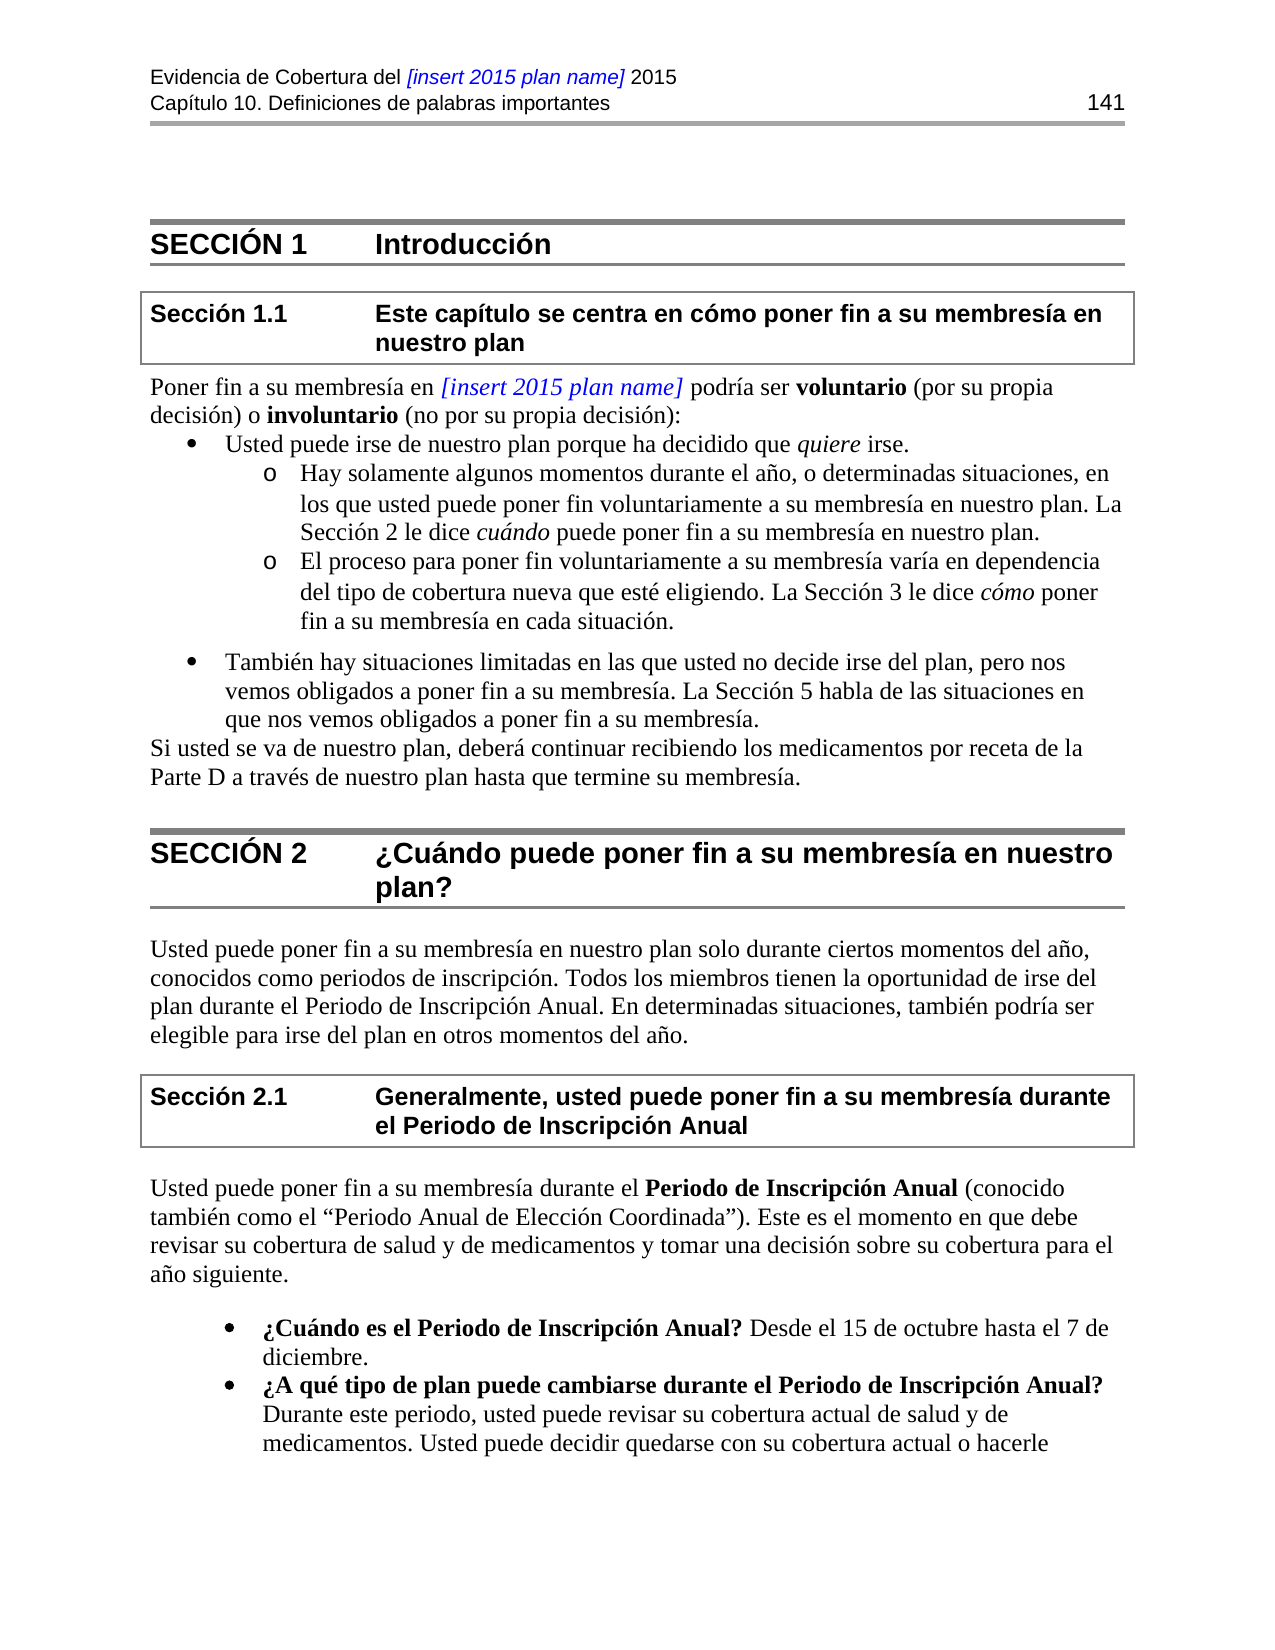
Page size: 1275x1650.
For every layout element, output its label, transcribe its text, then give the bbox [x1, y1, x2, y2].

subtitle SECCIÓN 1 Introducción [150, 225, 1125, 263]
list ¿Cuándo es el Periodo de Inscripción Anual? Desde el 15 de octubre hasta el 7 de diciembre. [225, 1313, 1125, 1371]
subtitle SECCIÓN 2 ¿Cuándo puede poner fin a su membresía en nuestro plan? [150, 835, 1125, 906]
text Usted puede poner fin a su membresía durante el Periodo de Inscripción Anual (conocido también como el “Periodo Anual de Elección Coordinada”). Este es el momento en que debe revisar su cobertura de salud y de medicamentos y tomar una decisión sobre su cobertura para el año siguiente. [150, 1173, 1125, 1288]
list También hay situaciones limitadas en las que usted no decide irse del plan, pero nos vemos obligados a poner fin a su membresía. La Sección 5 habla de las situaciones en que nos vemos obligados a poner fin a su membresía. [187, 647, 1125, 733]
list El proceso para poner fin voluntariamente a su membresía varía en dependencia del tipo de cobertura nueva que esté eligiendo. La Sección 3 le dice cómo poner fin a su membresía en cada situación. [262, 546, 1125, 634]
subtitle Sección 1.1 Este capítulo se centra en cómo poner fin a su membresía en nuestro plan [142, 293, 1133, 363]
subtitle Sección 2.1 Generalmente, usted puede poner fin a su membresía durante el Periodo de Inscripción Anual [142, 1076, 1133, 1146]
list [225, 1371, 1125, 1457]
text Poner fin a su membresía en [insert 2015 plan name] podría ser voluntario (por su propia decisión) o involuntario (no por su propia decisión): [150, 372, 1125, 429]
text Usted puede poner fin a su membresía en nuestro plan solo durante ciertos momentos del año, conocidos como periodos de inscripción. Todos los miembros tienen la oportunidad de irse del plan durante el Periodo de Inscripción Anual. En determinadas situaciones, también podría ser elegible para irse del plan en otros momentos del año. [150, 934, 1125, 1049]
text Si usted se va de nuestro plan, deberá continuar recibiendo los medicamentos por receta de la Parte D a través de nuestro plan hasta que termine su membresía. [150, 733, 1125, 791]
list Hay solamente algunos momentos durante el año, o determinadas situaciones, en los que usted puede poner fin voluntariamente a su membresía en nuestro plan. La Sección 2 le dice cuándo puede poner fin a su membresía en nuestro plan. [262, 458, 1125, 546]
list Usted puede irse de nuestro plan porque ha decidido que quiere irse. [187, 429, 1125, 458]
